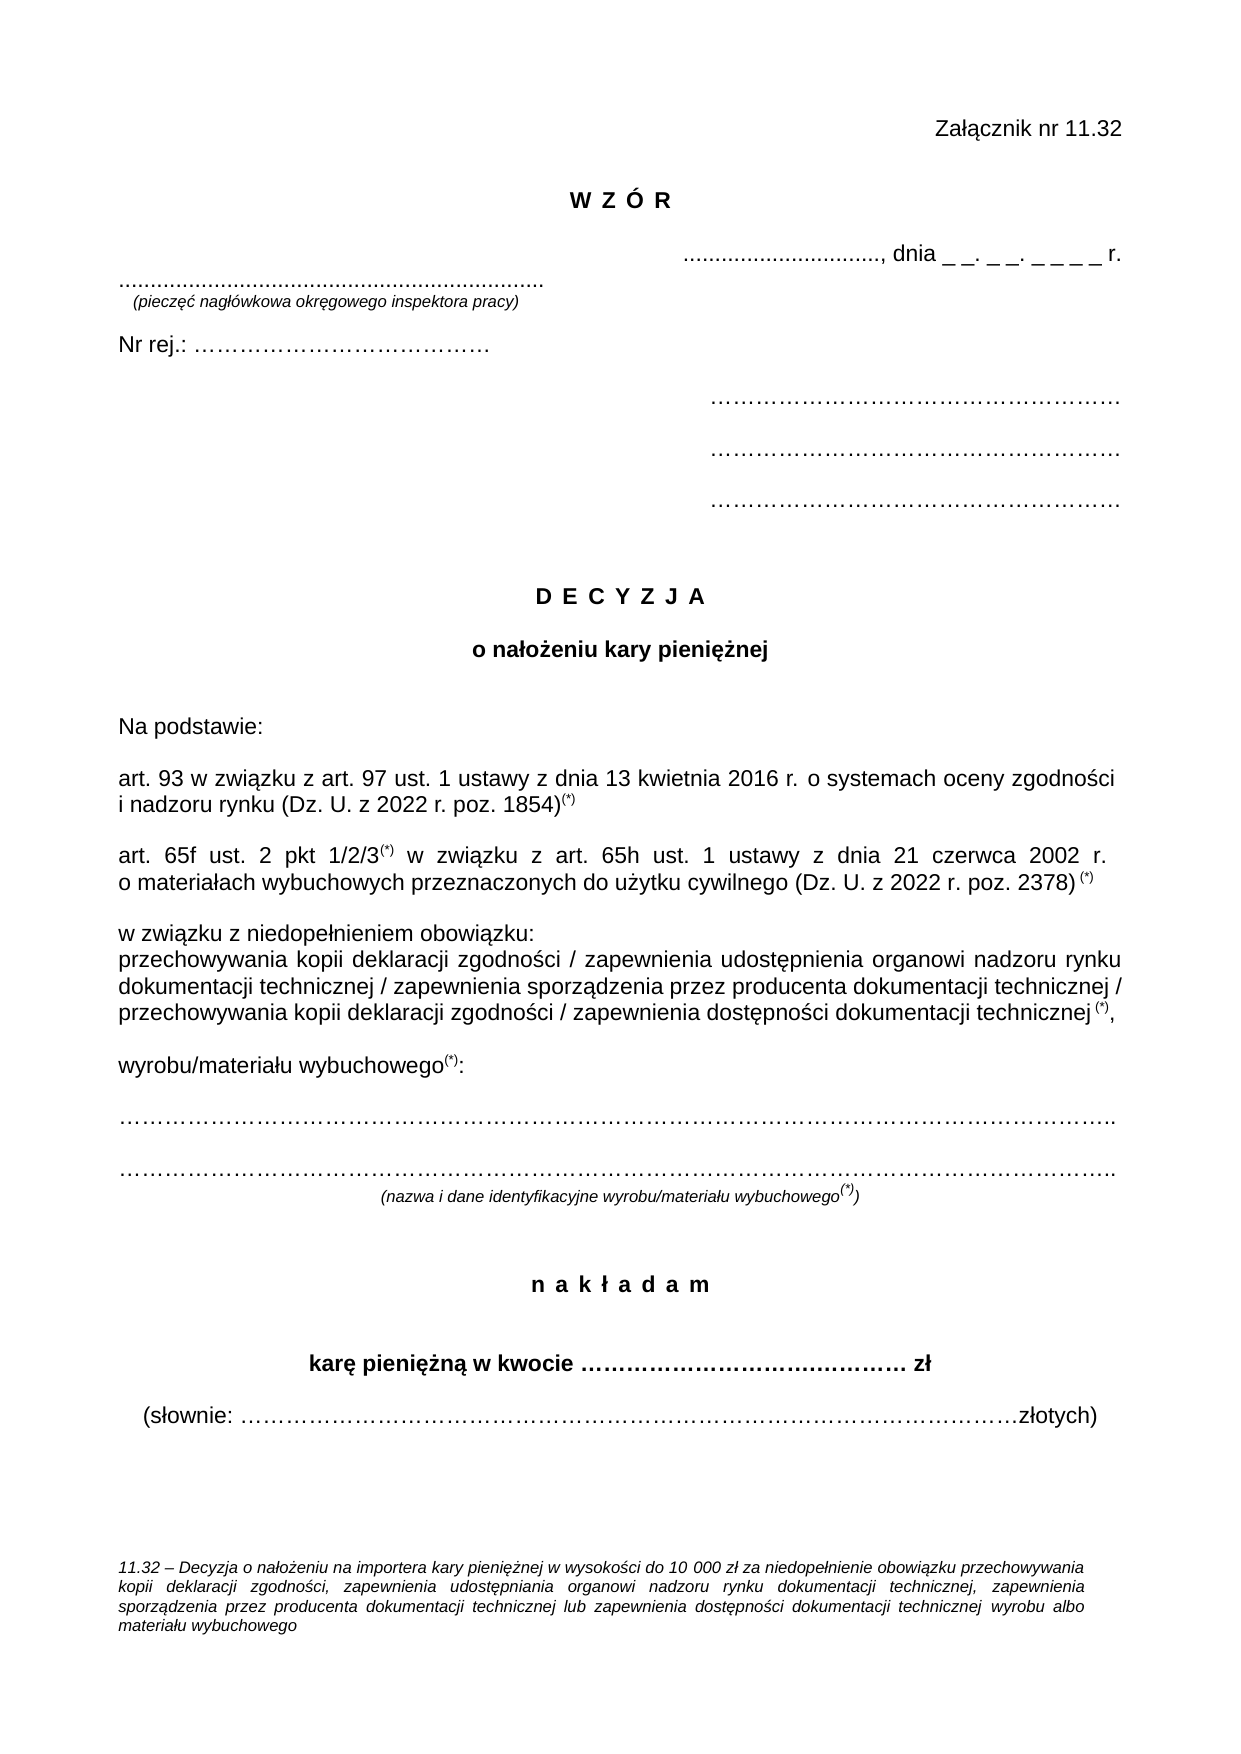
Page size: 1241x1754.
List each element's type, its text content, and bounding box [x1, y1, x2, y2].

text przechowywania kopii deklaracji zgodności / zapewnienia udostępnienia organowi nadzoru rynku dokumentacji technicznej / zapewnienia sporządzenia przez producenta dokumentacji technicznej / przechowywania kopii deklaracji zgodności / zapewnienia dostępności dokumentacji technicznej (*), [118, 946, 1122, 1026]
text (słownie: …………………………………………………………………………………………złotych) [118, 1402, 1122, 1429]
text ................................................................... [118, 266, 1122, 292]
text (pieczęć nagłówkowa okręgowego inspektora pracy) [118, 292, 1122, 311]
text karę pieniężną w kwocie ………………………….………… zł [118, 1350, 1122, 1376]
text wyrobu/materiału wybuchowego(*): [118, 1052, 1122, 1078]
text WZÓR [118, 187, 1122, 213]
text ……………………………………………… [118, 486, 1122, 512]
text nakładam [118, 1271, 1122, 1297]
text Nr rej.: ………………………………… [118, 331, 1122, 357]
text w związku z niedopełnieniem obowiązku: [118, 920, 1122, 946]
text DECYZJA [118, 583, 1122, 609]
text ……………………………………………… [118, 383, 1122, 410]
text (nazwa i dane identyfikacyjne wyrobu/materiału wybuchowego(*)) [118, 1181, 1122, 1207]
text ………………………………………………………………………………………………………………….. [118, 1103, 1122, 1129]
text ………………………………………………………………………………………………………………….. [118, 1154, 1122, 1181]
text Na podstawie: [118, 713, 1122, 740]
text ..............................., dnia _ _. _ _. _ _ _ _ r. [118, 239, 1122, 266]
text art. 93 w związku z art. 97 ust. 1 ustawy z dnia 13 kwietnia 2016 r. o systemach oceny zgodności i nadzoru rynku (Dz. U. z 2022 r. poz. 1854)(*) [118, 765, 1122, 817]
text art. 65f ust. 2 pkt 1/2/3(*) w związku z art. 65h ust. 1 ustawy z dnia 21 czerwca 2002 r. o materiałach wybuchowych przeznaczonych do użytku cywilnego (Dz. U. z 2022 r. poz. 2378) (*) [118, 842, 1122, 895]
text ……………………………………………… [118, 435, 1122, 461]
text Załącznik nr 11.32 [118, 115, 1122, 141]
text o nałożeniu kary pieniężnej [118, 636, 1122, 662]
